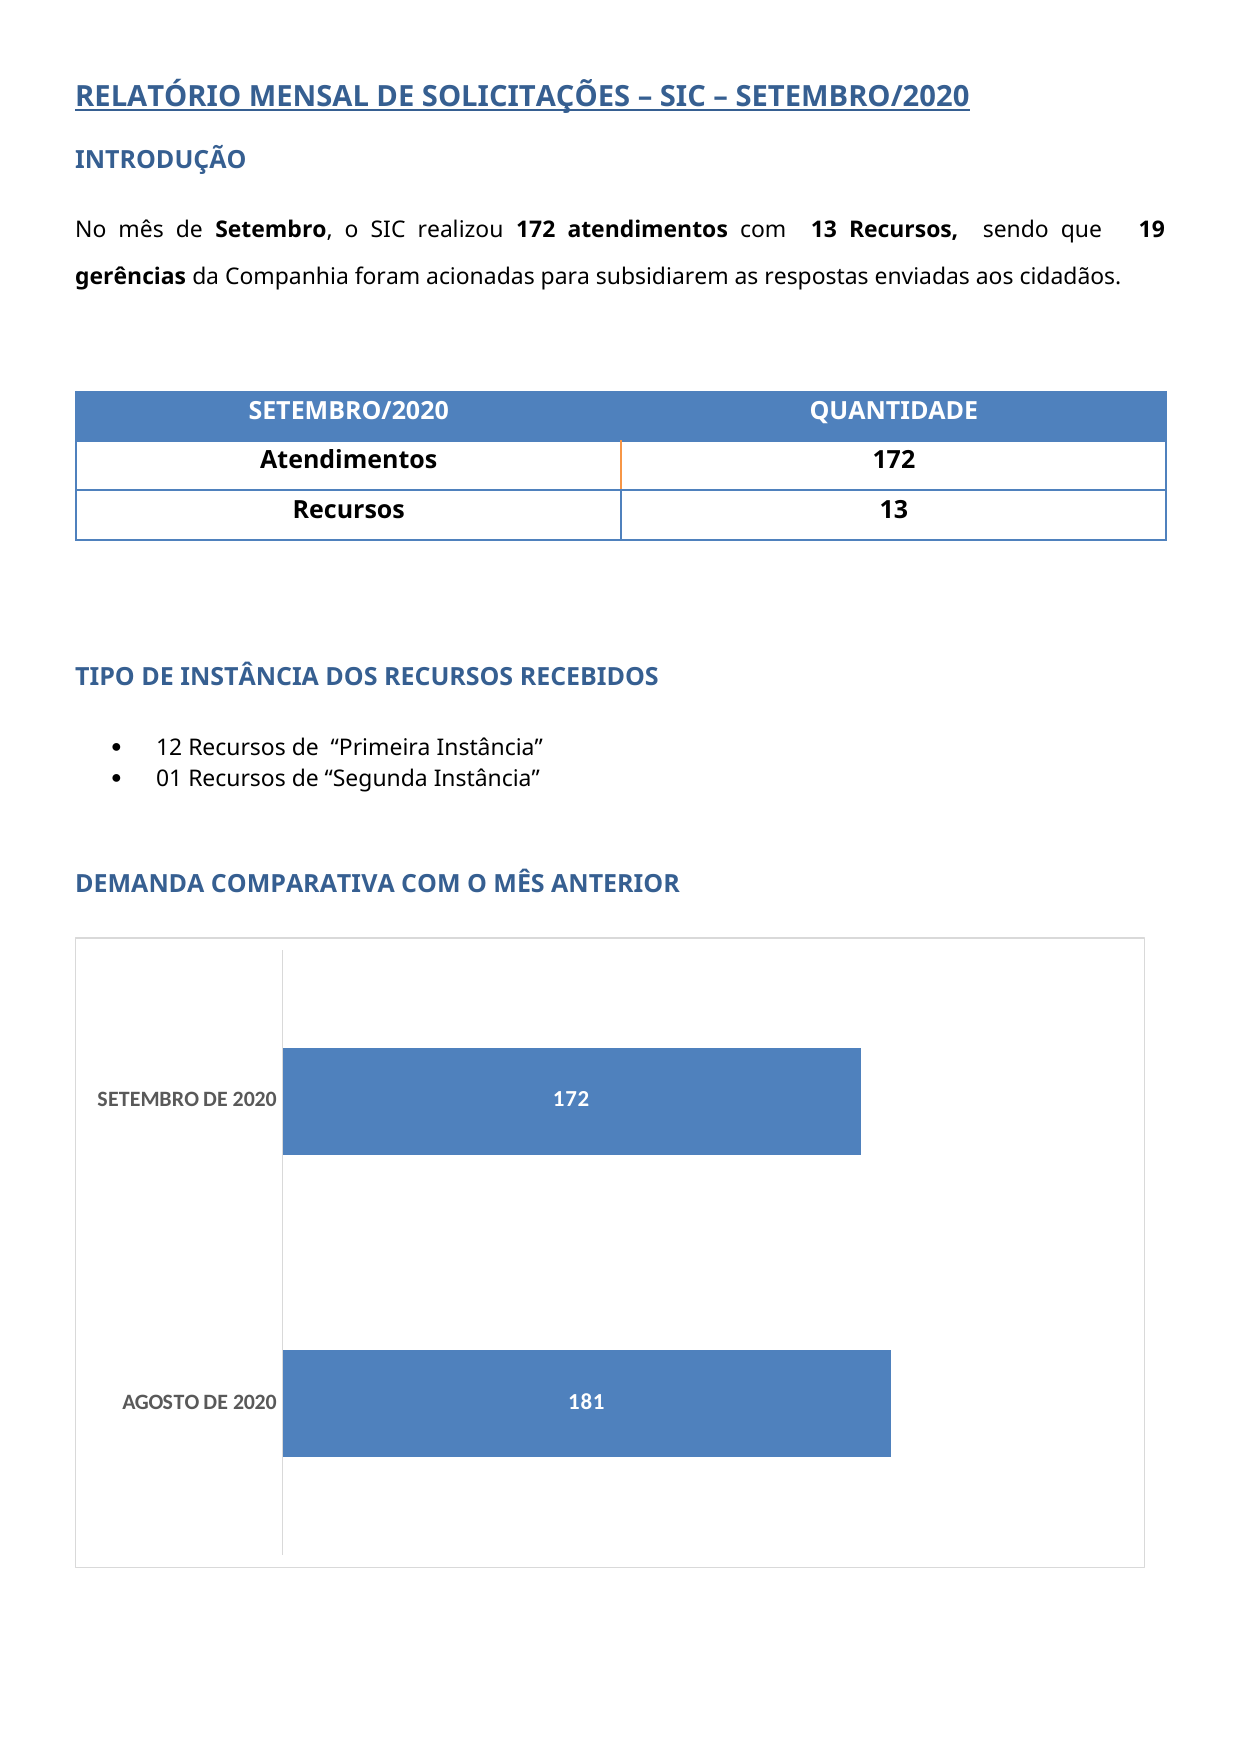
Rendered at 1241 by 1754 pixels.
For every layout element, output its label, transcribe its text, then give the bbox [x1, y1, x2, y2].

list 01 Recursos de “Segunda Instância” [112, 762, 1165, 793]
text DEMANDA COMPARATIVA COM O MÊS ANTERIOR [75, 865, 1165, 899]
list 12 Recursos de “Primeira Instância” [112, 731, 1165, 762]
text INTRODUÇÃO [75, 141, 1165, 176]
table_cell 13 [622, 491, 1165, 538]
text RELATÓRIO MENSAL DE SOLICITAÇÕES – SIC – SETEMBRO/2020 [75, 75, 1165, 115]
text No mês de Setembro, o SIC realizou 172 atendimentos com 13 Recursos, sendo que 19 gerências da Companhia foram acionadas para subsidiarem as respostas enviadas aos cidadãos. [75, 213, 1165, 291]
table_cell Recursos [77, 491, 620, 538]
table_header SETEMBRO/2020 [77, 393, 620, 440]
table_header QUANTIDADE [622, 393, 1165, 440]
table_cell Atendimentos [77, 442, 620, 489]
table_cell 172 [622, 442, 1165, 489]
text TIPO DE INSTÂNCIA DOS RECURSOS RECEBIDOS [75, 659, 1165, 693]
